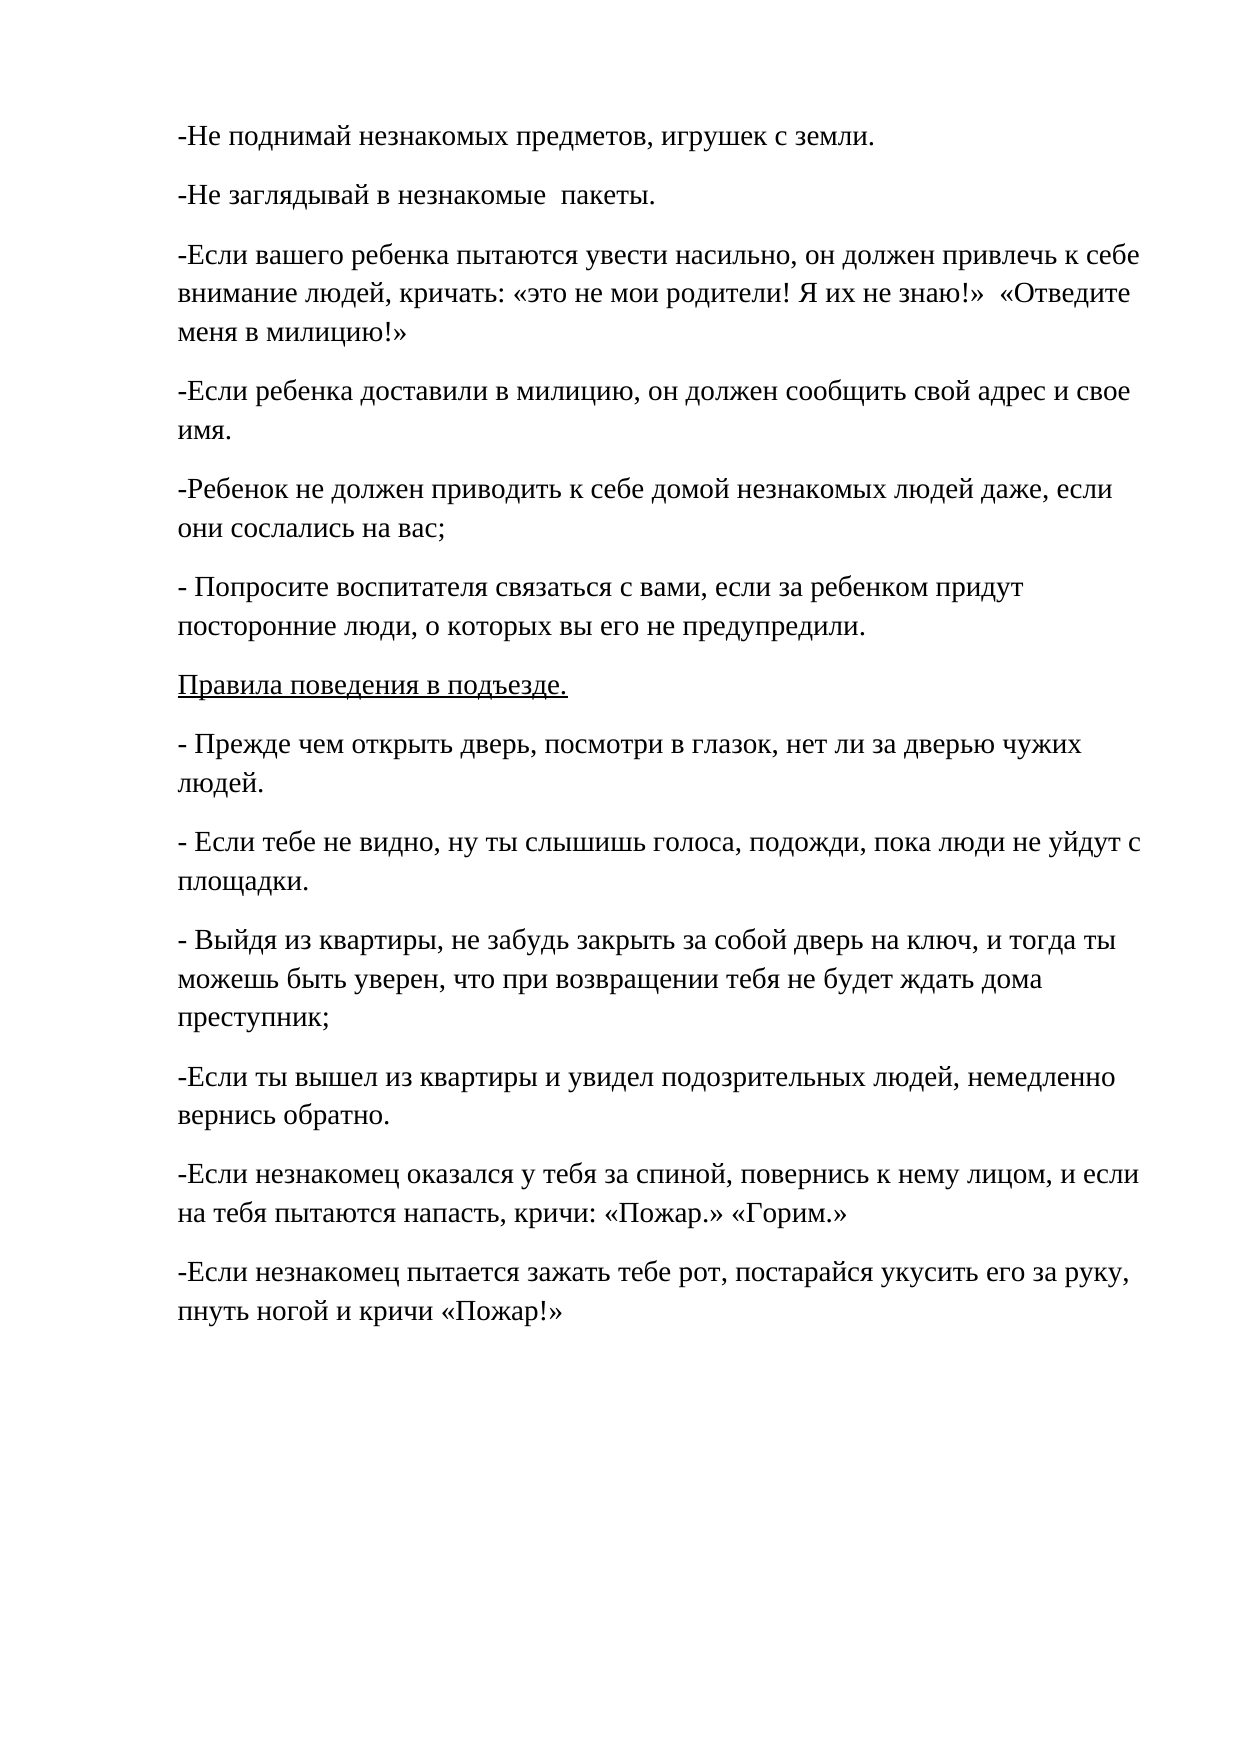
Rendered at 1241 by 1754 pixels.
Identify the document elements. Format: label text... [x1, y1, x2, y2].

text - Прежде чем открыть дверь, посмотри в глазок, нет ли за дверью чужих людей. [177, 726, 1152, 798]
text -Если вашего ребенка пытаются увести насильно, он должен привлечь к себе внимание людей, кричать: «это не мои родители! Я их не знаю!» «Отведите меня в милицию!» [177, 237, 1152, 347]
text - Попросите воспитателя связаться с вами, если за ребенком придут посторонние люди, о которых вы его не предупредили. [177, 569, 1152, 641]
text -Если ребенка доставили в милицию, он должен сообщить свой адрес и свое имя. [177, 373, 1152, 445]
text - Если тебе не видно, ну ты слышишь голоса, подожди, пока люди не уйдут с площадки. [177, 824, 1152, 896]
text -Если незнакомец оказался у тебя за спиной, повернись к нему лицом, и если на тебя пытаются напасть, кричи: «Пожар.» «Горим.» [177, 1157, 1152, 1229]
text -Если ты вышел из квартиры и увидел подозрительных людей, немедленно вернись обратно. [177, 1059, 1152, 1131]
text -Не заглядывай в незнакомые пакеты. [177, 177, 1152, 211]
text - Выйдя из квартиры, не забудь закрыть за собой дверь на ключ, и тогда ты можешь быть уверен, что при возвращении тебя не будет ждать дома преступник; [177, 922, 1152, 1033]
text -Ребенок не должен приводить к себе домой незнакомых людей даже, если они сослались на вас; [177, 471, 1152, 543]
text -Если незнакомец пытается зажать тебе рот, постарайся укусить его за руку, пнуть ногой и кричи «Пожар!» [177, 1254, 1152, 1327]
text Правила поведения в подъезде. [177, 667, 1152, 701]
text -Не поднимай незнакомых предметов, игрушек с земли. [177, 118, 1152, 152]
